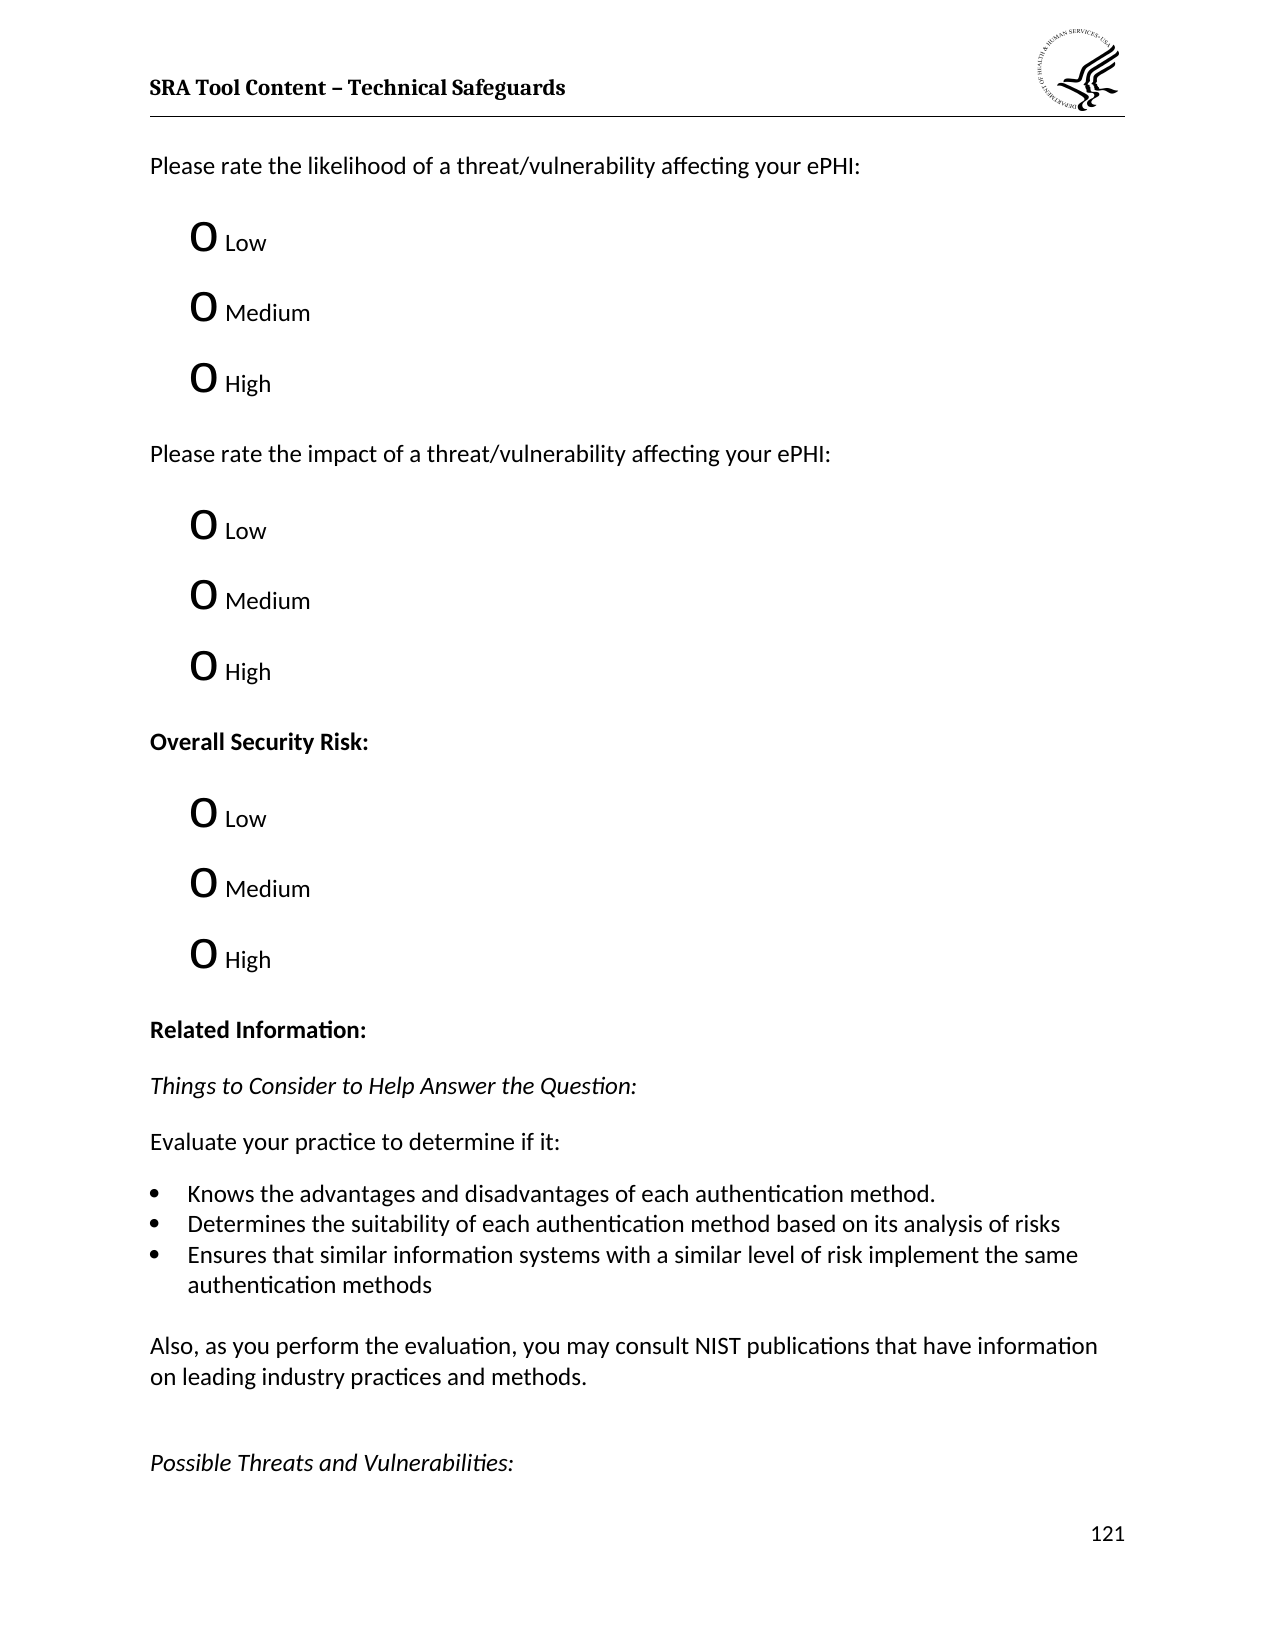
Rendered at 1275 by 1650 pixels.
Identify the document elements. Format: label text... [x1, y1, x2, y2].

text Please rate the impact of a threat/vulnerability affecting your ePHI: [150, 438, 1125, 469]
text Please rate the likelihood of a threat/vulnerability affecting your ePHI: [150, 150, 1125, 181]
picture [1037, 29, 1119, 111]
list High [187, 635, 1125, 696]
list Low [187, 494, 1125, 555]
list Knows the advantages and disadvantages of each authentication method. [150, 1178, 1125, 1208]
list Determines the suitability of each authentication method based on its analysis of risks [150, 1208, 1125, 1239]
text Possible Threats and Vulnerabilities: [150, 1447, 1125, 1478]
list High [187, 923, 1125, 985]
list Medium [187, 853, 1125, 914]
text Also, as you perform the evaluation, you may consult NIST publications that have information on leading industry practices and methods. [150, 1330, 1125, 1391]
text Things to Consider to Help Answer the Question: [150, 1071, 1125, 1101]
list Medium [187, 564, 1125, 626]
text Evaluate your practice to determine if it: [150, 1126, 1125, 1157]
list Medium [187, 276, 1125, 338]
list Ensures that similar information systems with a similar level of risk implement the same authentication methods [150, 1239, 1125, 1300]
text Overall Security Risk: [150, 726, 1125, 757]
list High [187, 347, 1125, 408]
text Related Information: [150, 1015, 1125, 1045]
list Low [187, 782, 1125, 844]
list Low [187, 206, 1125, 267]
